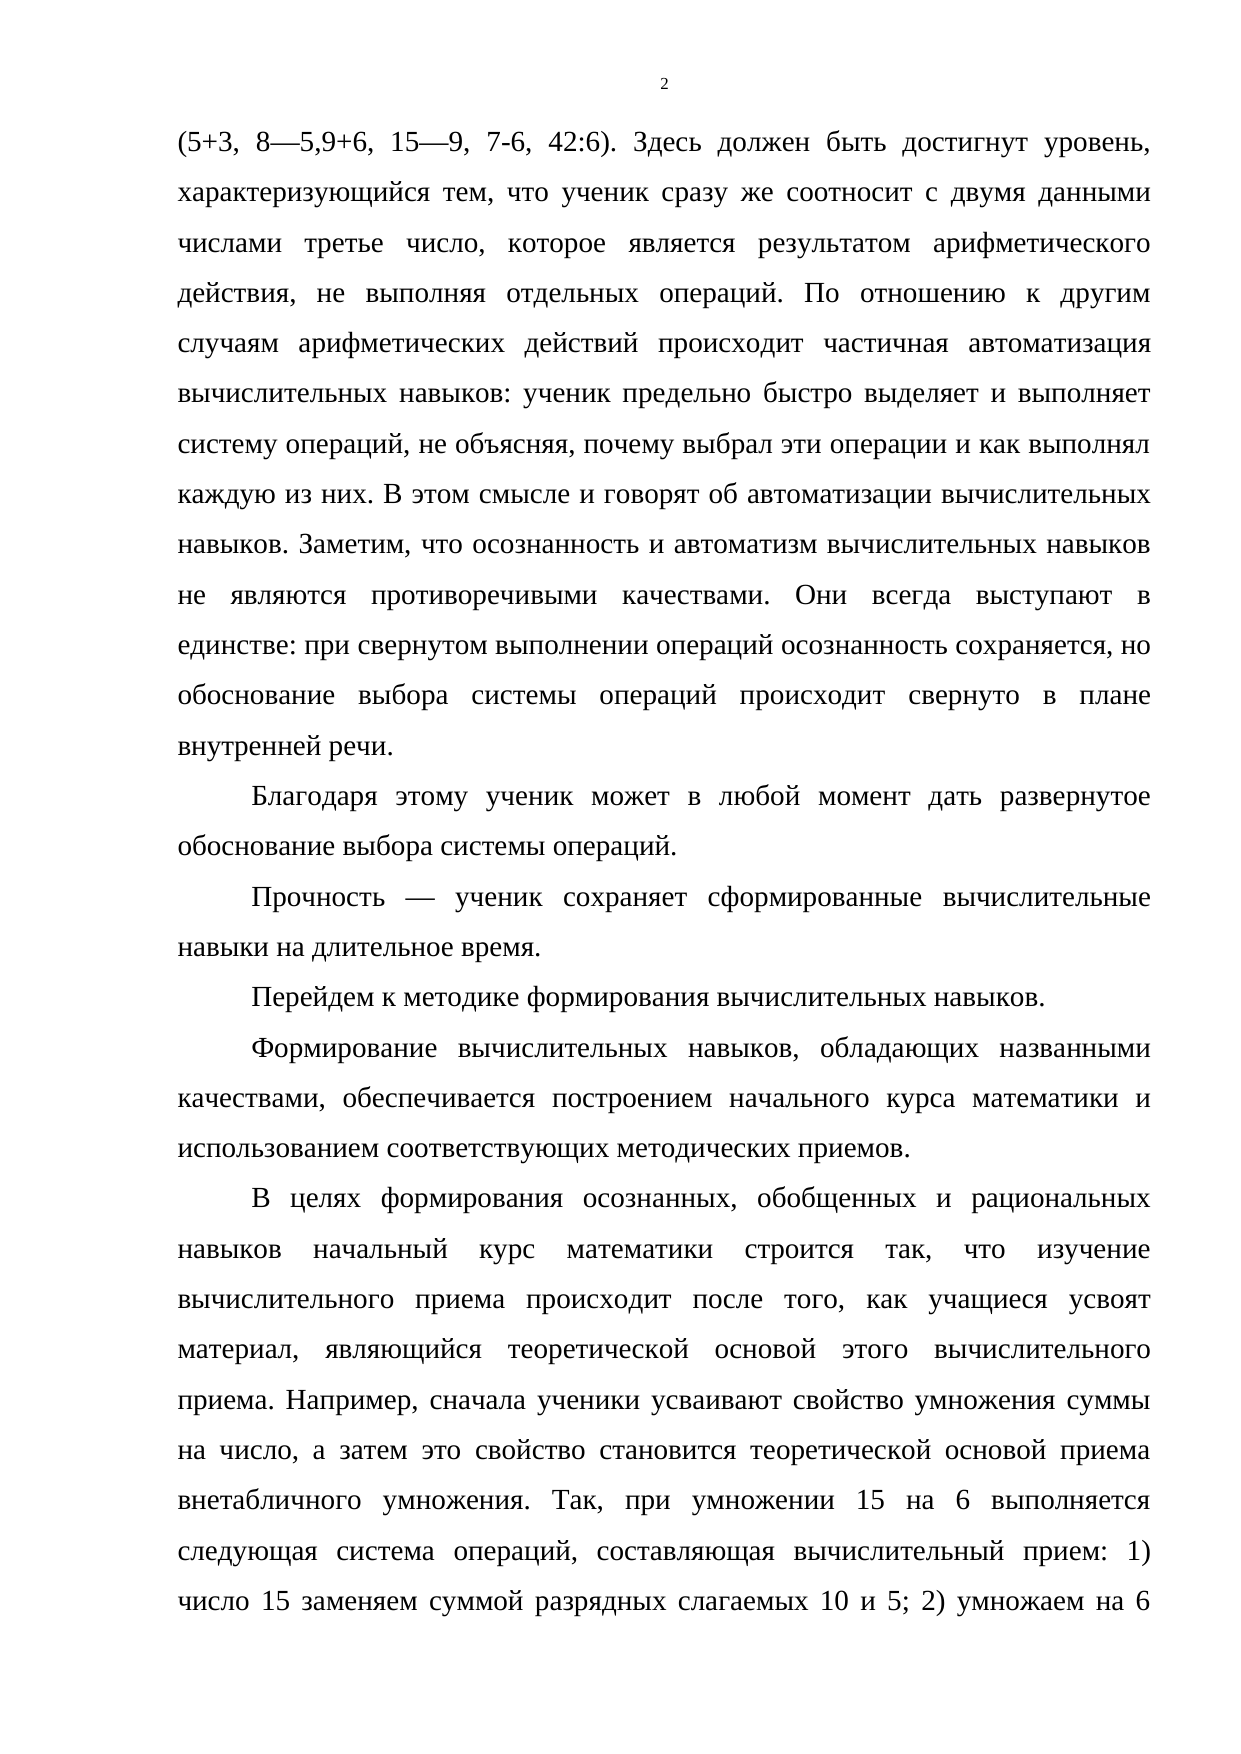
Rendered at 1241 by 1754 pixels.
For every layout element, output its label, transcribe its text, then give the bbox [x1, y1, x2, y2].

text Прочность — ученик сохраняет сформированные вычислительные навыки на длительное время. [177, 879, 1152, 963]
text Формирование вычислительных навыков, обладающих названными качествами, обеспечивается построением начального курса математики и использованием соответствующих методических приемов. [177, 1030, 1152, 1164]
text Перейдем к методике формирования вычислительных навыков. [177, 979, 1152, 1013]
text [177, 124, 1152, 761]
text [177, 1181, 1152, 1617]
text Благодаря этому ученик может в любой момент дать развернутое обоснование выбора системы операций. [177, 778, 1152, 862]
